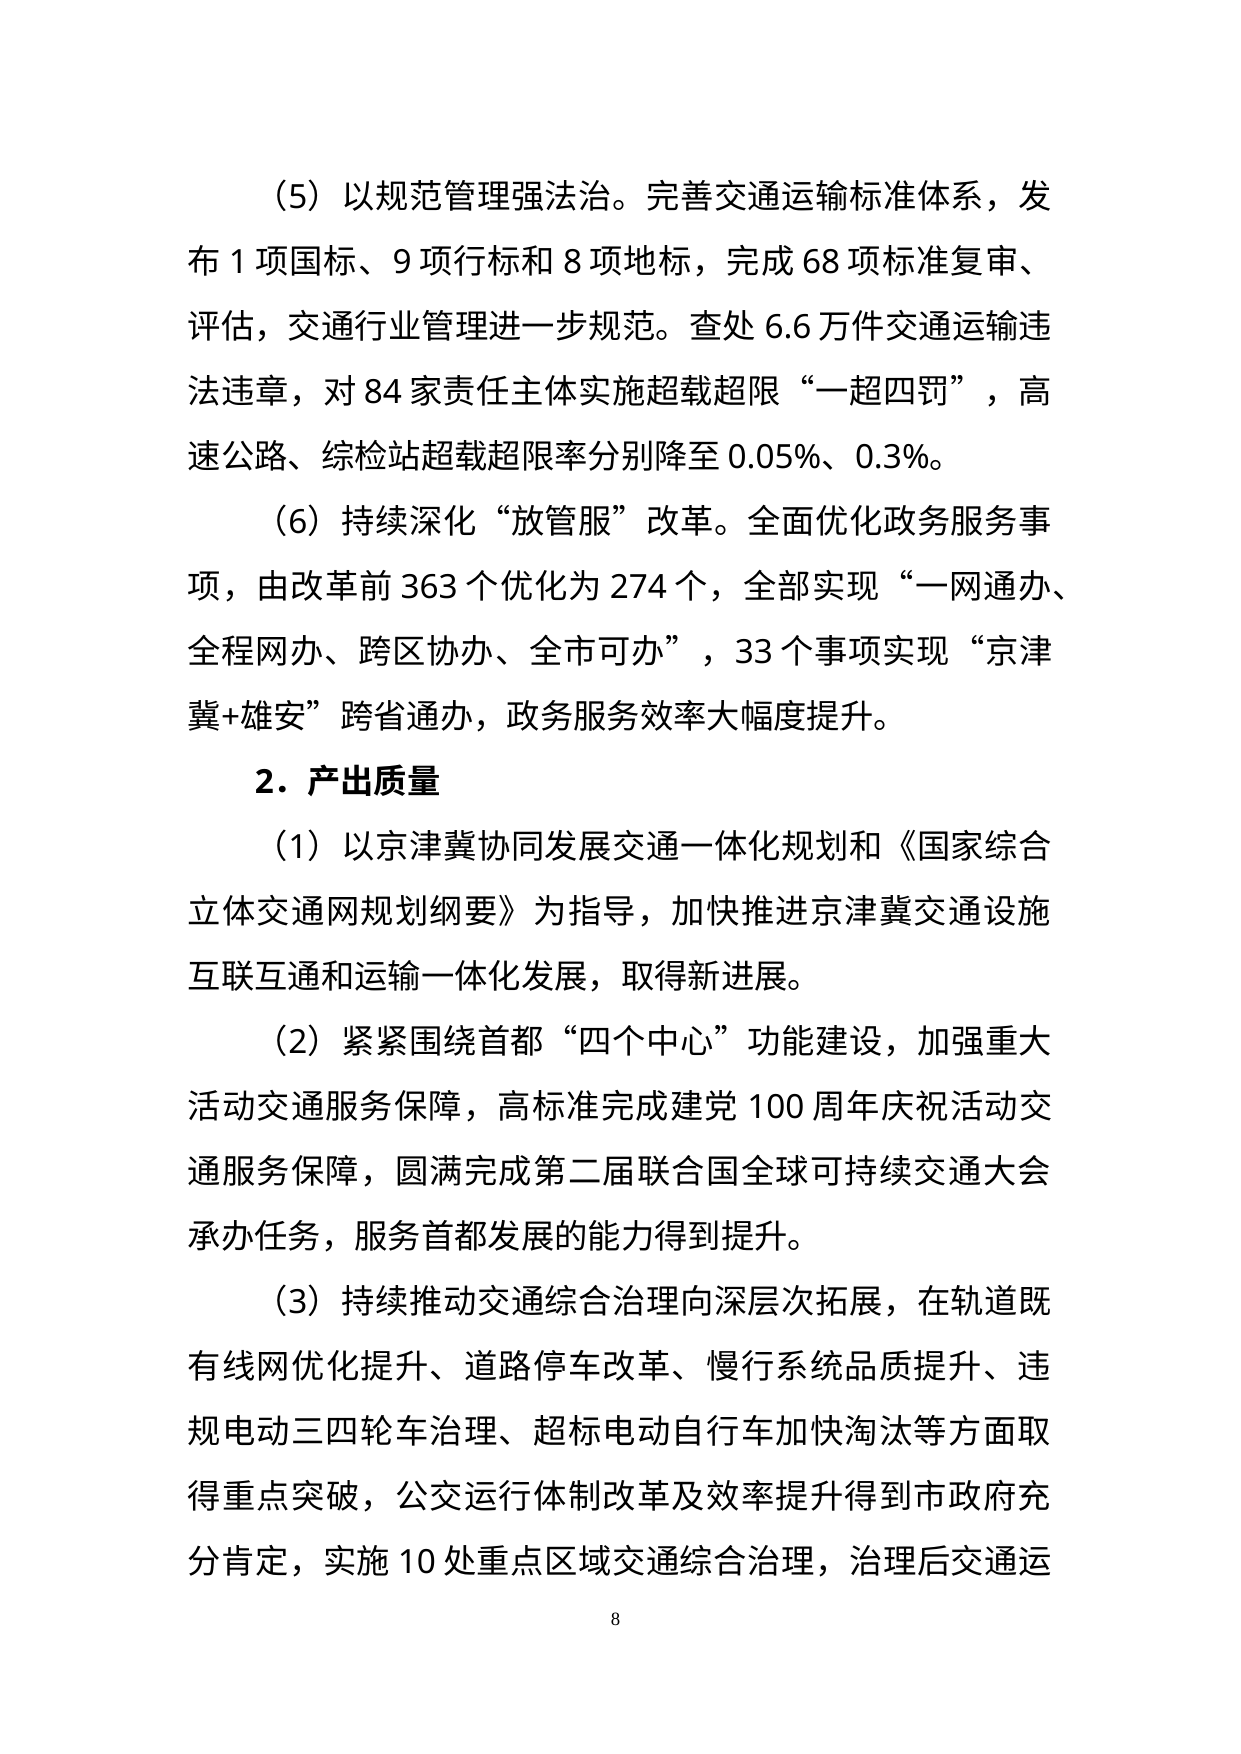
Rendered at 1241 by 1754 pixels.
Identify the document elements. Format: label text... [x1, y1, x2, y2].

text （2）紧紧围绕首都“四个中心”功能建设，加强重大活动交通服务保障，高标准完成建党100周年庆祝活动交通服务保障，圆满完成第二届联合国全球可持续交通大会承办任务，服务首都发展的能力得到提升。 [187, 1007, 1053, 1267]
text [187, 1267, 1053, 1592]
text 2．产出质量 [187, 747, 1053, 812]
text （6）持续深化“放管服”改革。全面优化政务服务事项，由改革前363个优化为274个，全部实现“一网通办、全程网办、跨区协办、全市可办”，33个事项实现“京津冀+雄安”跨省通办，政务服务效率大幅度提升。 [187, 487, 1053, 747]
text （5）以规范管理强法治。完善交通运输标准体系，发布1项国标、9项行标和8项地标，完成68项标准复审、评估，交通行业管理进一步规范。查处6.6万件交通运输违法违章，对84家责任主体实施超载超限“一超四罚”，高速公路、综检站超载超限率分别降至0.05%、0.3%。 [187, 162, 1053, 487]
text （1）以京津冀协同发展交通一体化规划和《国家综合立体交通网规划纲要》为指导，加快推进京津冀交通设施互联互通和运输一体化发展，取得新进展。 [187, 812, 1053, 1007]
